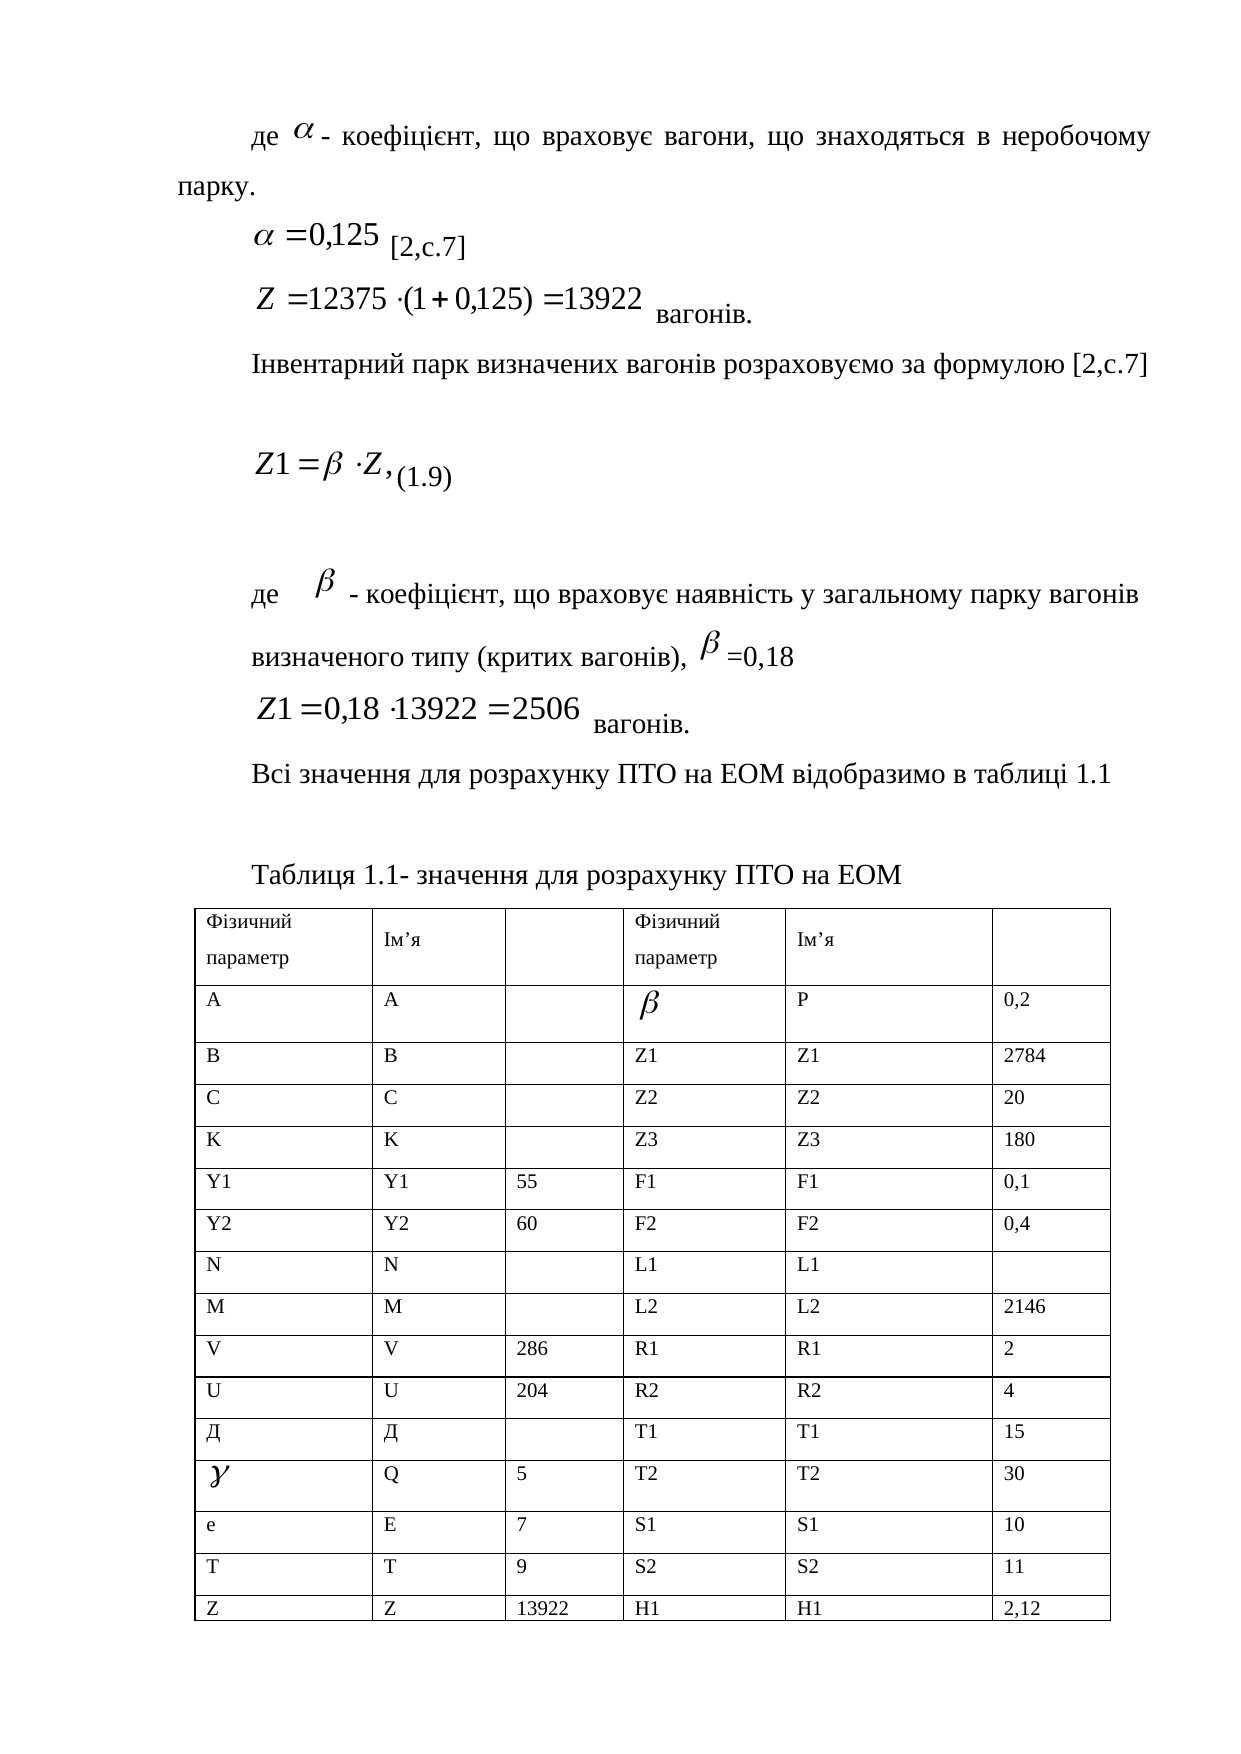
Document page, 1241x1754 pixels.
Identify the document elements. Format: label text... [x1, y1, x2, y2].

table_cell 2784 [993, 1043, 1110, 1084]
table_cell Y1 [373, 1169, 505, 1209]
table_cell E [373, 1512, 505, 1553]
table_cell [506, 1252, 623, 1293]
table_header [506, 909, 623, 985]
table_cell T [373, 1554, 505, 1595]
table_header [993, 909, 1110, 985]
table_cell 0,1 [993, 1169, 1110, 1209]
table_cell 20 [993, 1085, 1110, 1126]
table_cell K [373, 1127, 505, 1167]
table_header Ім’я [786, 909, 992, 985]
table_cell 10 [993, 1512, 1110, 1553]
text Всі значення для розрахунку ПТО на ЕОМ відобразимо в таблиці 1.1 [177, 757, 1152, 790]
table_cell 7 [506, 1512, 623, 1553]
table_cell Z2 [786, 1085, 992, 1126]
table_cell 0,2 [993, 986, 1110, 1042]
table_cell 0,4 [993, 1210, 1110, 1251]
table_cell Z3 [624, 1127, 785, 1167]
table_cell Y2 [196, 1210, 372, 1251]
table_cell 9 [506, 1554, 623, 1595]
table_cell L2 [786, 1294, 992, 1334]
text Інвентарний парк визначених вагонів розраховуємо за формулою [2,c.7] [177, 347, 1152, 380]
table_cell T1 [786, 1419, 992, 1460]
table_cell Y1 [196, 1169, 372, 1209]
table_cell V [196, 1336, 372, 1376]
text де - коефіцієнт, що враховує вагони, що знаходяться в неробочому парку. [177, 118, 1152, 202]
table_cell S1 [786, 1512, 992, 1553]
table_cell [506, 1419, 623, 1460]
table_cell N [196, 1252, 372, 1293]
table_cell L1 [786, 1252, 992, 1293]
table_cell B [373, 1043, 505, 1084]
table_cell Y2 [373, 1210, 505, 1251]
text (1.9) [177, 447, 1152, 493]
table_cell 2146 [993, 1294, 1110, 1334]
table_cell 55 [506, 1169, 623, 1209]
table_cell [196, 1461, 372, 1511]
table_cell [506, 1085, 623, 1126]
text вагонів. [177, 689, 1152, 740]
table_cell 11 [993, 1554, 1110, 1595]
table_header Фізичний параметр [624, 909, 785, 985]
table_header Ім’я [373, 909, 505, 985]
table_cell Z1 [624, 1043, 785, 1084]
table_cell 2,12 [993, 1596, 1110, 1620]
table_cell S2 [624, 1554, 785, 1595]
table_cell U [196, 1378, 372, 1418]
table_cell P [786, 986, 992, 1042]
table_cell [506, 1043, 623, 1084]
text визначеного типу (критих вагонів), =0,18 [177, 627, 1152, 673]
text [2,c.7] [177, 219, 1152, 263]
table_cell R2 [786, 1378, 992, 1418]
table_cell M [373, 1294, 505, 1334]
table_cell А [196, 986, 372, 1042]
table_cell e [196, 1512, 372, 1553]
table_cell F1 [786, 1169, 992, 1209]
table_cell F2 [624, 1210, 785, 1251]
table_cell 30 [993, 1461, 1110, 1511]
table_cell 13922 [506, 1596, 623, 1620]
text вагонів. [177, 279, 1152, 330]
table_cell Д [196, 1419, 372, 1460]
table_cell U [373, 1378, 505, 1418]
table_cell [506, 1127, 623, 1167]
table_cell 60 [506, 1210, 623, 1251]
table_cell С [196, 1085, 372, 1126]
table_cell F1 [624, 1169, 785, 1209]
table_cell S1 [624, 1512, 785, 1553]
table_cell T2 [786, 1461, 992, 1511]
table_cell H1 [624, 1596, 785, 1620]
table_cell В [196, 1043, 372, 1084]
table_cell Д [373, 1419, 505, 1460]
table_cell 2 [993, 1336, 1110, 1376]
table_cell H1 [786, 1596, 992, 1620]
table_cell 286 [506, 1336, 623, 1376]
table_cell F2 [786, 1210, 992, 1251]
table_cell S2 [786, 1554, 992, 1595]
table_cell [506, 986, 623, 1042]
table_cell Z [373, 1596, 505, 1620]
table_header Фізичний параметр [196, 909, 372, 985]
table_cell 5 [506, 1461, 623, 1511]
table_cell 15 [993, 1419, 1110, 1460]
table_cell [506, 1294, 623, 1334]
table_cell Z3 [786, 1127, 992, 1167]
table_cell T [196, 1554, 372, 1595]
table_cell T1 [624, 1419, 785, 1460]
table_cell R2 [624, 1378, 785, 1418]
table_cell L1 [624, 1252, 785, 1293]
table_cell V [373, 1336, 505, 1376]
table_cell K [196, 1127, 372, 1167]
table_cell L2 [624, 1294, 785, 1334]
table_cell R1 [786, 1336, 992, 1376]
table_cell Z2 [624, 1085, 785, 1126]
text де - коефіцієнт, що враховує наявність у загальному парку вагонів [177, 560, 1152, 610]
table_cell 4 [993, 1378, 1110, 1418]
table_cell N [373, 1252, 505, 1293]
table_cell [993, 1252, 1110, 1293]
table_cell C [373, 1085, 505, 1126]
table_cell R1 [624, 1336, 785, 1376]
table_cell Z [196, 1596, 372, 1620]
table_cell M [196, 1294, 372, 1334]
text Таблиця 1.1- значення для розрахунку ПТО на ЕОМ [177, 857, 1152, 891]
table_cell 204 [506, 1378, 623, 1418]
table_cell 180 [993, 1127, 1110, 1167]
table_cell Q [373, 1461, 505, 1511]
table_cell T2 [624, 1461, 785, 1511]
table_cell [624, 986, 785, 1042]
table_cell A [373, 986, 505, 1042]
table_cell Z1 [786, 1043, 992, 1084]
